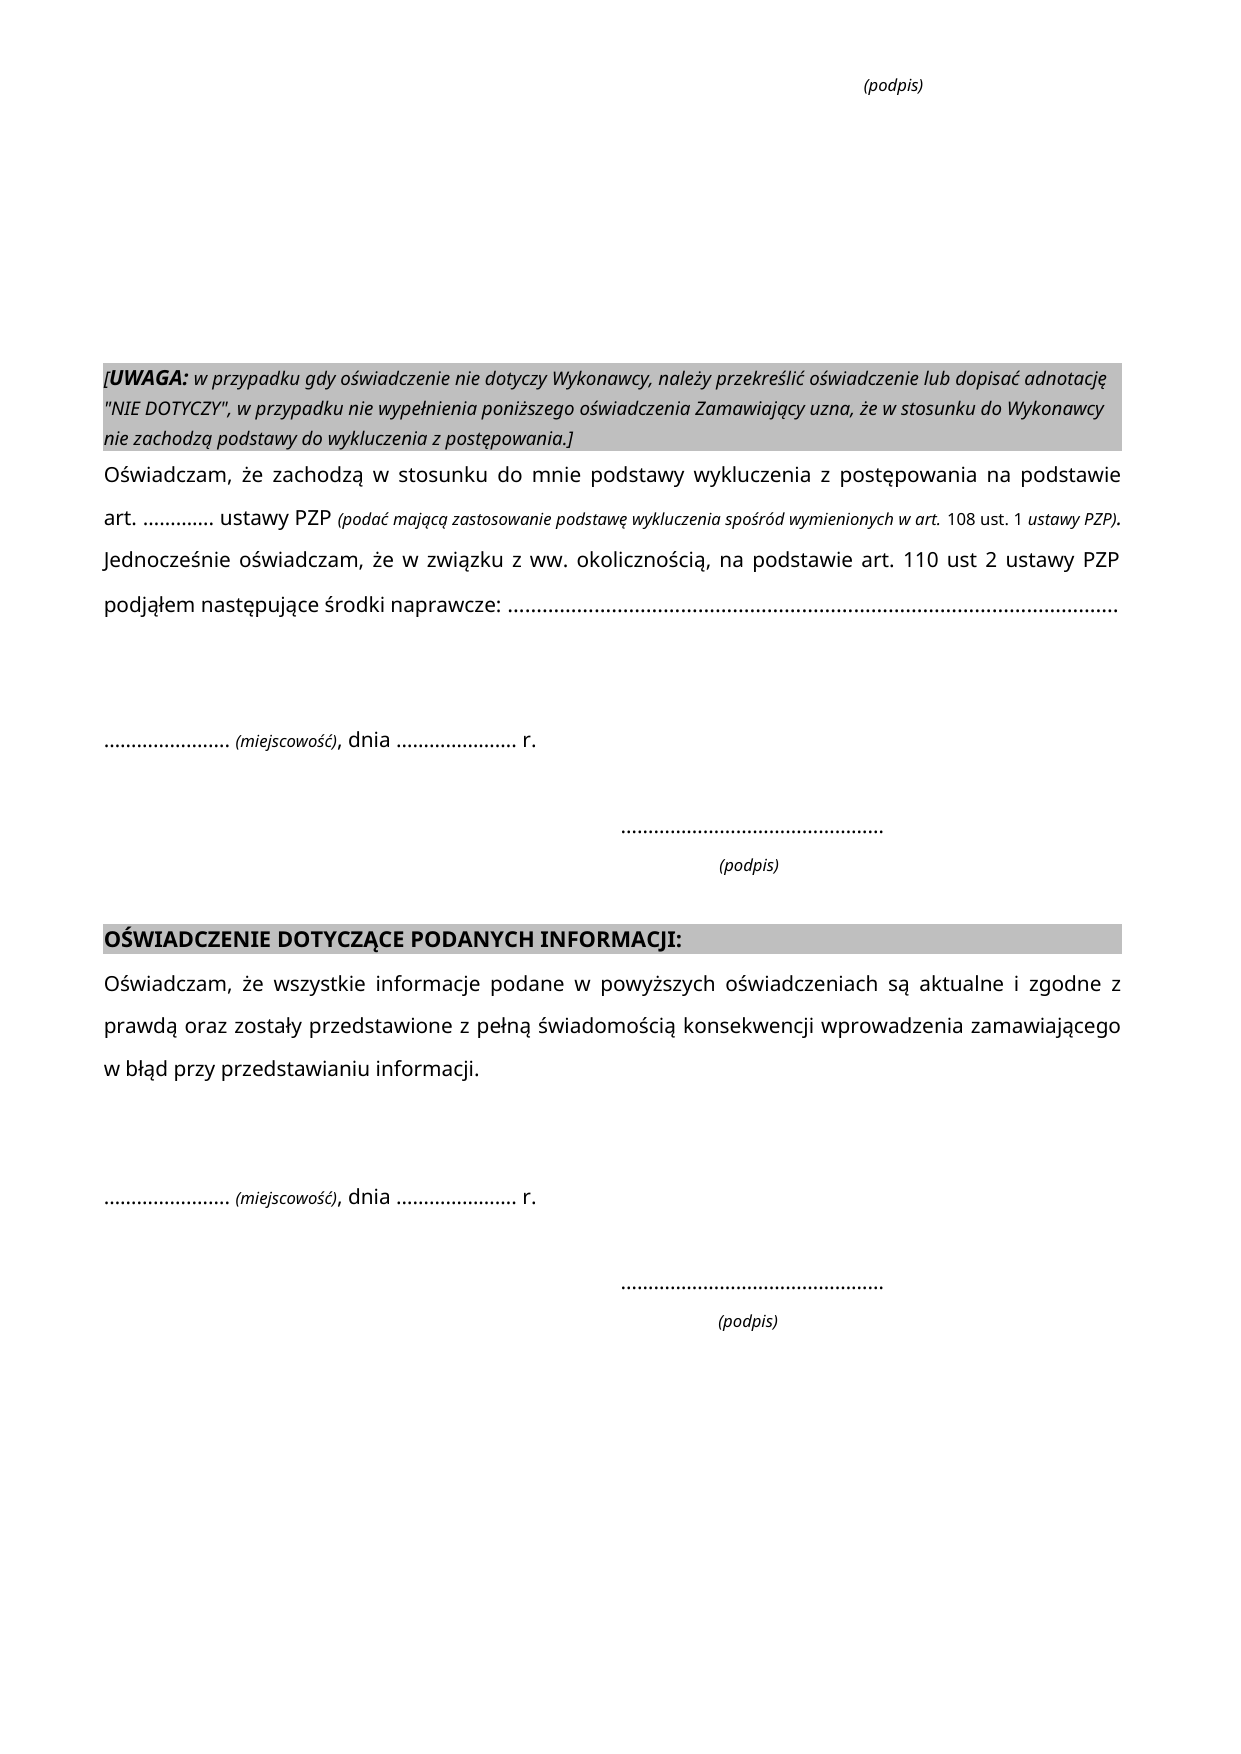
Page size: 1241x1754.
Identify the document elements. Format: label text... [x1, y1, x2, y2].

text Oświadczam, że zachodzą w stosunku do mnie podstawy wykluczenia z postępowania na podstawie art. …………. ustawy PZP (podać mającą zastosowanie podstawę wykluczenia spośród wymienionych w art. 108 ust. 1 ustawy PZP). Jednocześnie oświadczam, że w związku z ww. okolicznością, na podstawie art. 110 ust 2 ustawy PZP podjąłem następujące środki naprawcze: ……………………………………………………………………………………………. [103, 460, 1122, 618]
text …………….……. (miejscowość), dnia …………………. r. [103, 726, 1122, 754]
text (podpis) [693, 853, 1122, 876]
text OŚWIADCZENIE DOTYCZĄCE PODANYCH INFORMACJI: [103, 924, 1122, 954]
text …………….……. (miejscowość), dnia …………………. r. [103, 1182, 1122, 1211]
text ………………………………………… [103, 1267, 1122, 1296]
text Oświadczam, że wszystkie informacje podane w powyższych oświadczeniach są aktualne i zgodne z prawdą oraz zostały przedstawione z pełną świadomością konsekwencji wprowadzenia zamawiającego w błąd przy przedstawianiu informacji. [103, 969, 1122, 1083]
text [UWAGA: w przypadku gdy oświadczenie nie dotyczy Wykonawcy, należy przekreślić oświadczenie lub dopisać adnotację "NIE DOTYCZY", w przypadku nie wypełnienia poniższego oświadczenia Zamawiający uzna, że w stosunku do Wykonawcy nie zachodzą podstawy do wykluczenia z postępowania.] [103, 363, 1122, 451]
text ………………………………………… [103, 811, 1122, 839]
text (podpis) [693, 1310, 1122, 1333]
text (podpis) [693, 74, 1122, 97]
